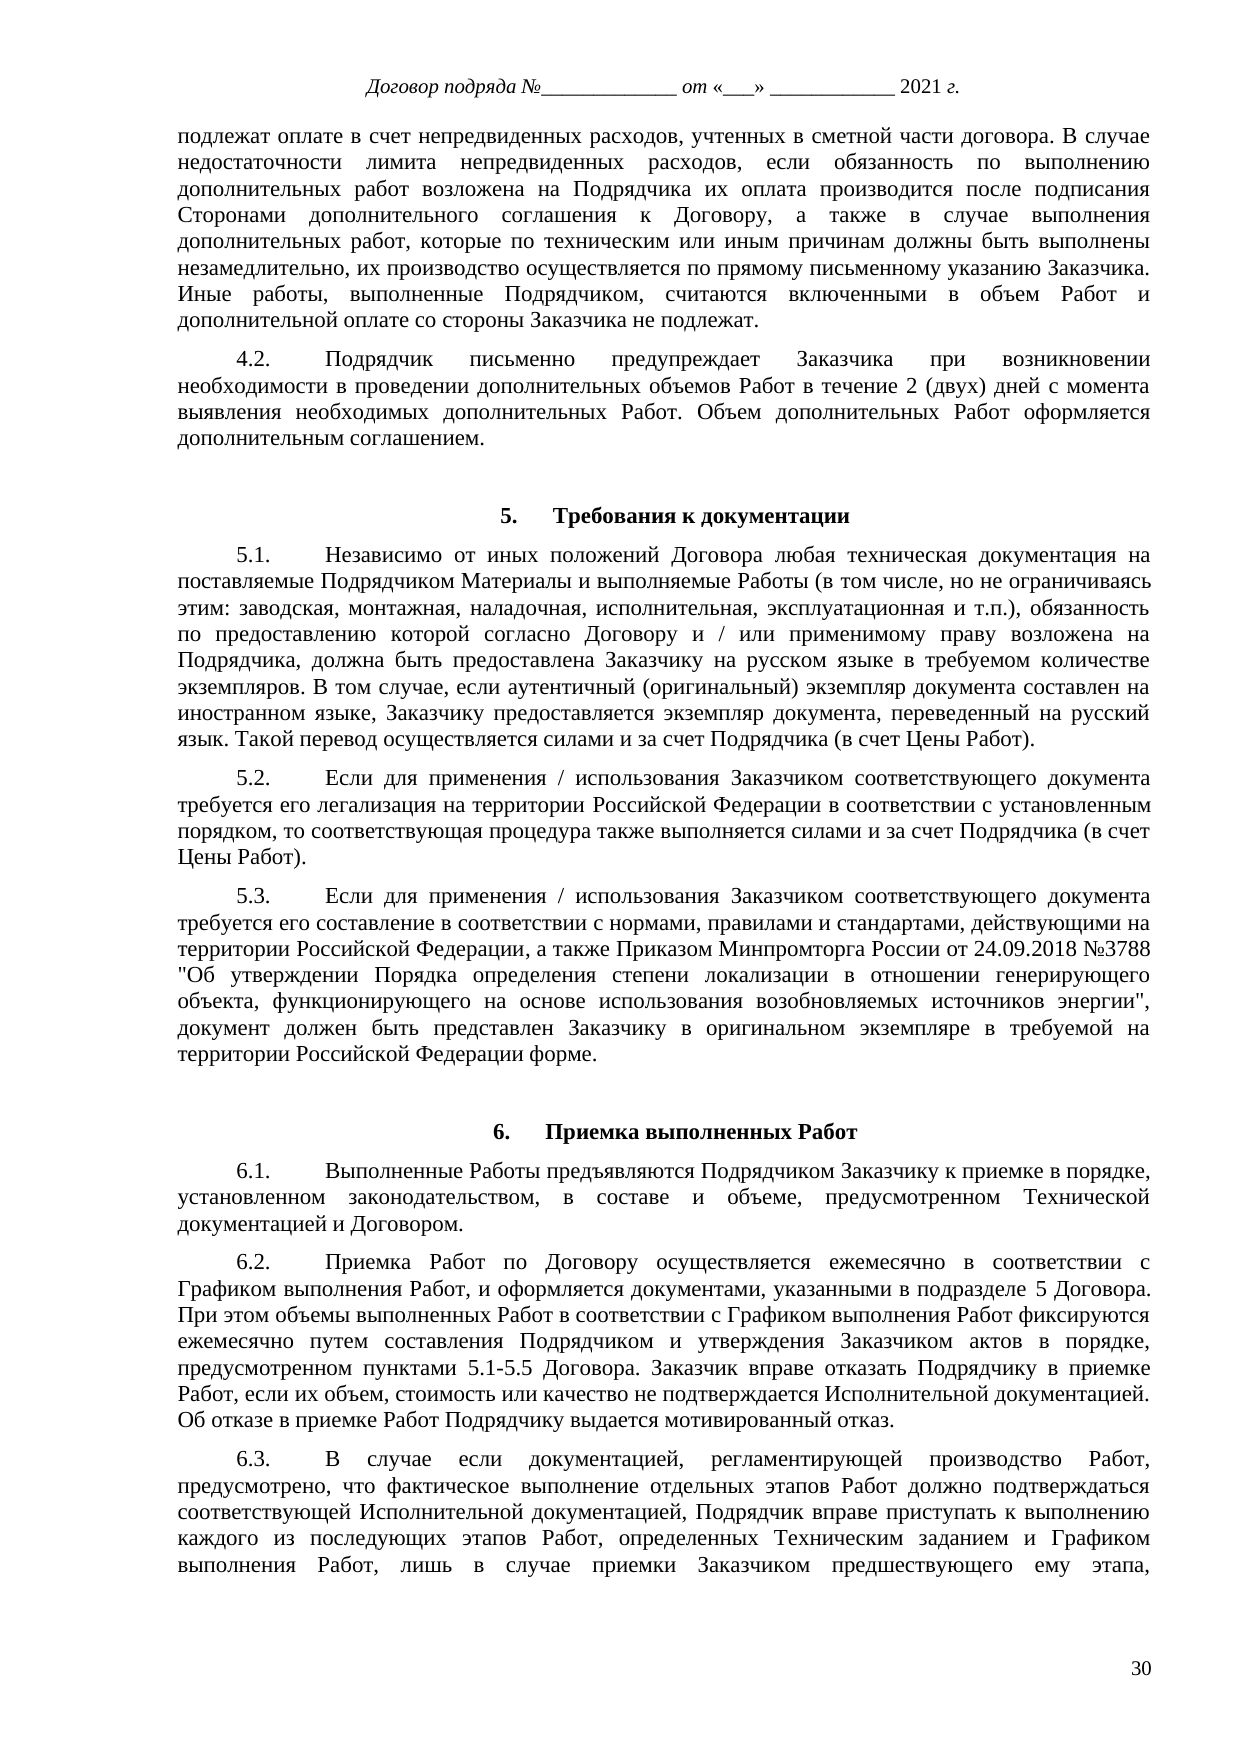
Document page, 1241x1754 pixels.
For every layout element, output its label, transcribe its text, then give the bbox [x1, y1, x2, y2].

text Если для применения / использования Заказчиком соответствующего документа требуется его легализация на территории Российской Федерации в соответствии с установленным порядком, то соответствующая процедура также выполняется силами и за счет Подрядчика (в счет Цены Работ). [177, 764, 1152, 870]
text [177, 122, 1152, 333]
text Выполненные Работы предъявляются Подрядчиком Заказчику к приемке в порядке, установленном законодательством, в составе и объеме, предусмотренном Технической документацией и Договором. [177, 1157, 1152, 1236]
text Независимо от иных положений Договора любая техническая документация на поставляемые Подрядчиком Материалы и выполняемые Работы (в том числе, но не ограничиваясь этим: заводская, монтажная, наладочная, исполнительная, эксплуатационная и т.п.), обязанность по предоставлению которой согласно Договору и / или применимому праву возложена на Подрядчика, должна быть предоставлена Заказчику на русском языке в требуемом количестве экземпляров. В том случае, если аутентичный (оригинальный) экземпляр документа составлен на иностранном языке, Заказчику предоставляется экземпляр документа, переведенный на русский язык. Такой перевод осуществляется силами и за счет Подрядчика (в счет Цены Работ). [177, 541, 1152, 752]
text Приемка выполненных Работ [177, 1118, 1152, 1144]
text Приемка Работ по Договору осуществляется ежемесячно в соответствии с Графиком выполнения Работ, и оформляется документами, указанными в подразделе 5 Договора. При этом объемы выполненных Работ в соответствии с Графиком выполнения Работ фиксируются ежемесячно путем составления Подрядчиком и утверждения Заказчиком актов в порядке, предусмотренном пунктами 5.1-5.6 Договора. Заказчик вправе отказать Подрядчику в приемке Работ, если их объем, стоимость или качество не подтверждается Исполнительной документацией. Об отказе в приемке Работ Подрядчику выдается мотивированный отказ. [177, 1248, 1152, 1433]
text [177, 1445, 1152, 1577]
text Требования к документации [177, 502, 1152, 528]
text Подрядчик письменно предупреждает Заказчика при возникновении необходимости в проведении дополнительных объемов Работ в течение 2 (двух) дней с момента выявления необходимых дополнительных Работ. Объем дополнительных Работ оформляется дополнительным соглашением. [177, 345, 1152, 451]
text Если для применения / использования Заказчиком соответствующего документа требуется его составление в соответствии с нормами, правилами и стандартами, действующими на территории Российской Федерации, а также Приказом Минпромторга России от 24.09.2018 №3788 "Об утверждении Порядка определения степени локализации в отношении генерирующего объекта, функционирующего на основе использования возобновляемых источников энергии", документ должен быть представлен Заказчику в оригинальном экземпляре в требуемой на территории Российской Федерации форме. [177, 882, 1152, 1067]
